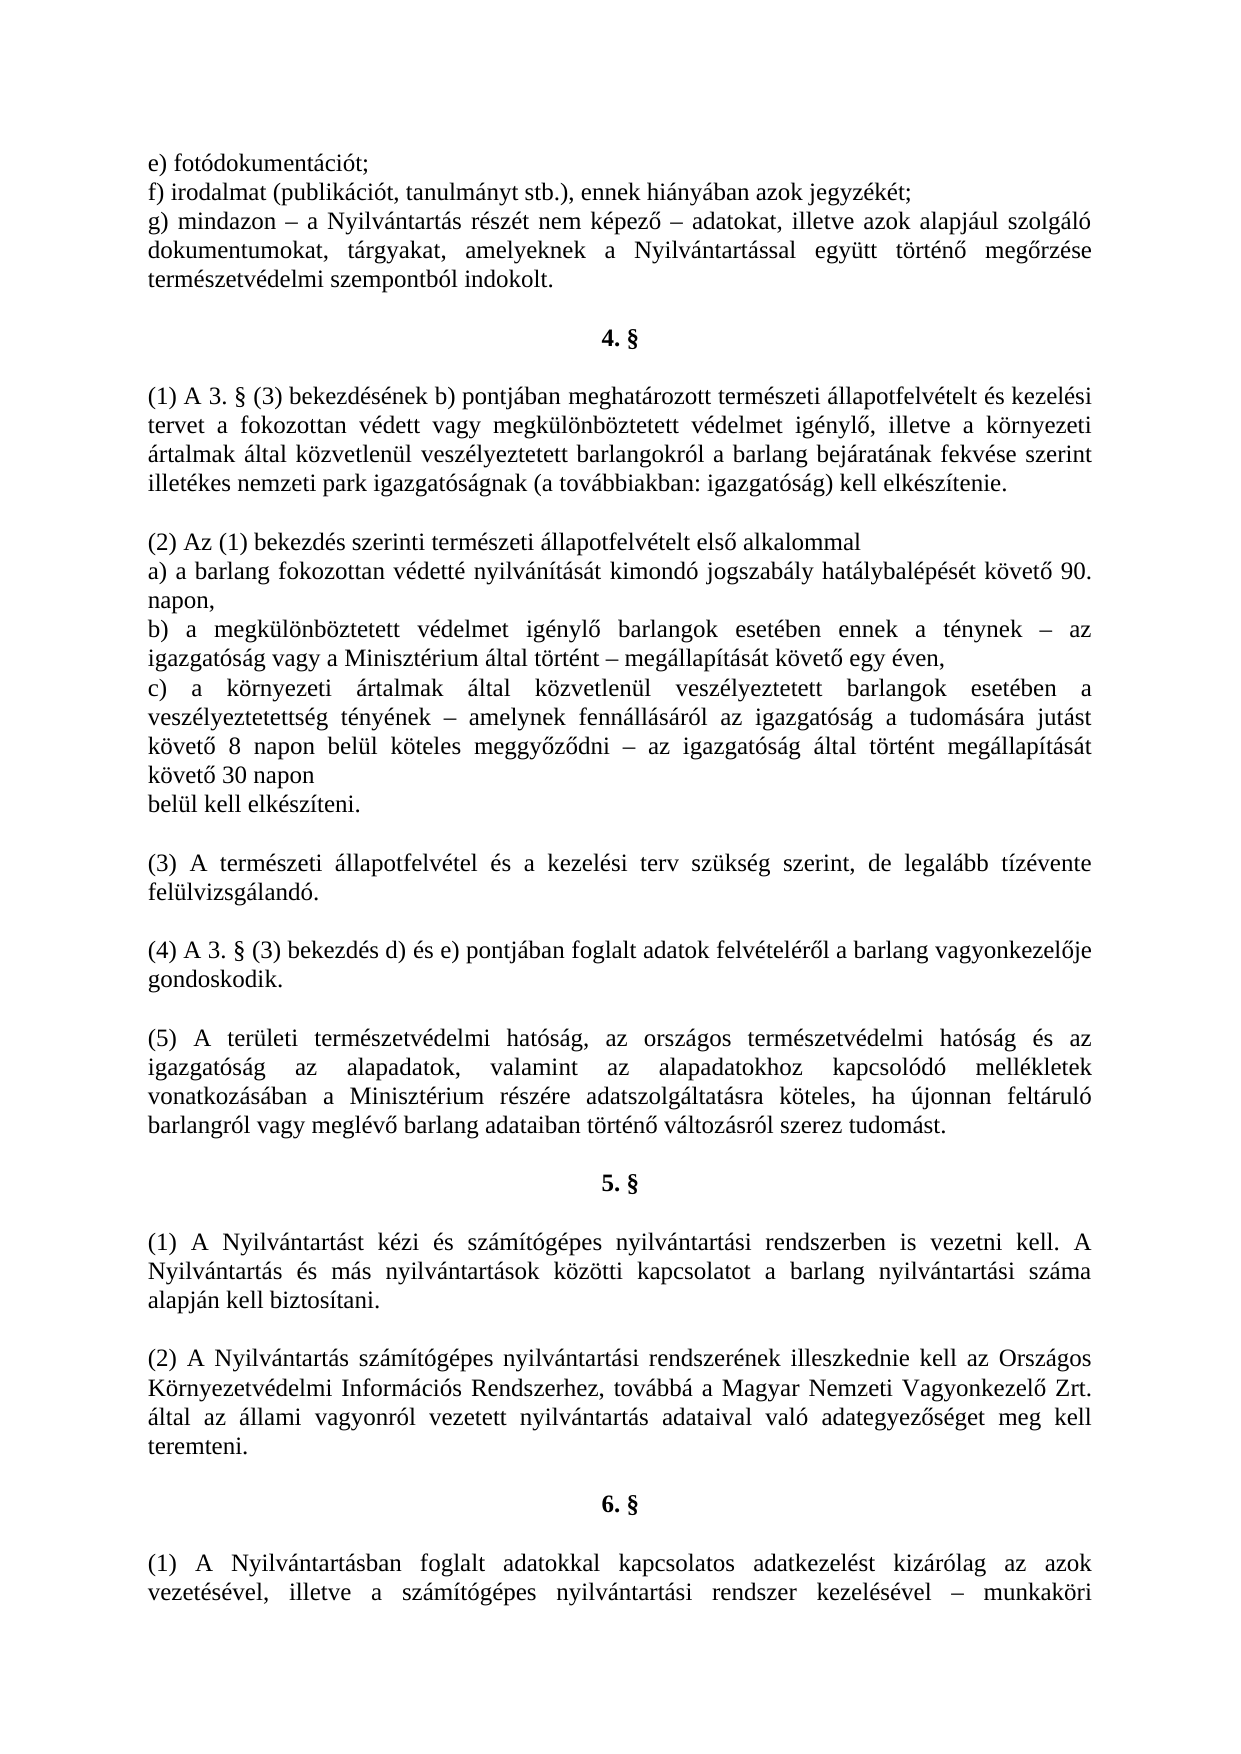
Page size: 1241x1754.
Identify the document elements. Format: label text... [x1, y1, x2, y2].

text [148, 1548, 1093, 1606]
text c) a környezeti ártalmak által közvetlenül veszélyeztetett barlangok esetében a veszélyeztetettség tényének – amelynek fennállásáról az igazgatóság a tudomására jutást követő 8 napon belül köteles meggyőződni – az igazgatóság által történt megállapítását követő 30 napon [148, 673, 1093, 789]
text (1) A 3. § (3) bekezdésének b) pontjában meghatározott természeti állapotfelvételt és kezelési tervet a fokozottan védett vagy megkülönböztetett védelmet igénylő, illetve a környezeti ártalmak által közvetlenül veszélyeztetett barlangokról a barlang bejáratának fekvése szerint illetékes nemzeti park igazgatóságnak (a továbbiakban: igazgatóság) kell elkészítenie. [148, 381, 1093, 498]
text (1) A Nyilvántartást kézi és számítógépes nyilvántartási rendszerben is vezetni kell. A Nyilvántartás és más nyilvántartások közötti kapcsolatot a barlang nyilvántartási száma alapján kell biztosítani. [148, 1227, 1093, 1314]
text e) fotódokumentációt; [148, 148, 1093, 177]
text (4) A 3. § (3) bekezdés d) és e) pontjában foglalt adatok felvételéről a barlang vagyonkezelője gondoskodik. [148, 935, 1093, 993]
text (5) A területi természetvédelmi hatóság, az országos természetvédelmi hatóság és az igazgatóság az alapadatok, valamint az alapadatokhoz kapcsolódó mellékletek vonatkozásában a Minisztérium részére adatszolgáltatásra köteles, ha újonnan feltáruló barlangról vagy meglévő barlang adataiban történő változásról szerez tudomást. [148, 1023, 1093, 1139]
text (3) A természeti állapotfelvétel és a kezelési terv szükség szerint, de legalább tízévente felülvizsgálandó. [148, 848, 1093, 906]
text a) a barlang fokozottan védetté nyilvánítását kimondó jogszabály hatálybalépését követő 90. napon, [148, 556, 1093, 614]
text 5. § [148, 1168, 1093, 1198]
text (2) A Nyilvántartás számítógépes nyilvántartási rendszerének illeszkednie kell az Országos Környezetvédelmi Információs Rendszerhez, továbbá a Magyar Nemzeti Vagyonkezelő Zrt. által az állami vagyonról vezetett nyilvántartás adataival való adategyezőséget meg kell teremteni. [148, 1343, 1093, 1460]
text b) a megkülönböztetett védelmet igénylő barlangok esetében ennek a ténynek – az igazgatóság vagy a Minisztérium által történt – megállapítását követő egy éven, [148, 614, 1093, 673]
text 6. § [148, 1489, 1093, 1518]
text belül kell elkészíteni. [148, 789, 1093, 818]
text g) mindazon – a Nyilvántartás részét nem képező – adatokat, illetve azok alapjául szolgáló dokumentumokat, tárgyakat, amelyeknek a Nyilvántartással együtt történő megőrzése természetvédelmi szempontból indokolt. [148, 206, 1093, 293]
text (2) Az (1) bekezdés szerinti természeti állapotfelvételt első alkalommal [148, 527, 1093, 556]
text 4. § [148, 323, 1093, 352]
text f) irodalmat (publikációt, tanulmányt stb.), ennek hiányában azok jegyzékét; [148, 177, 1093, 206]
